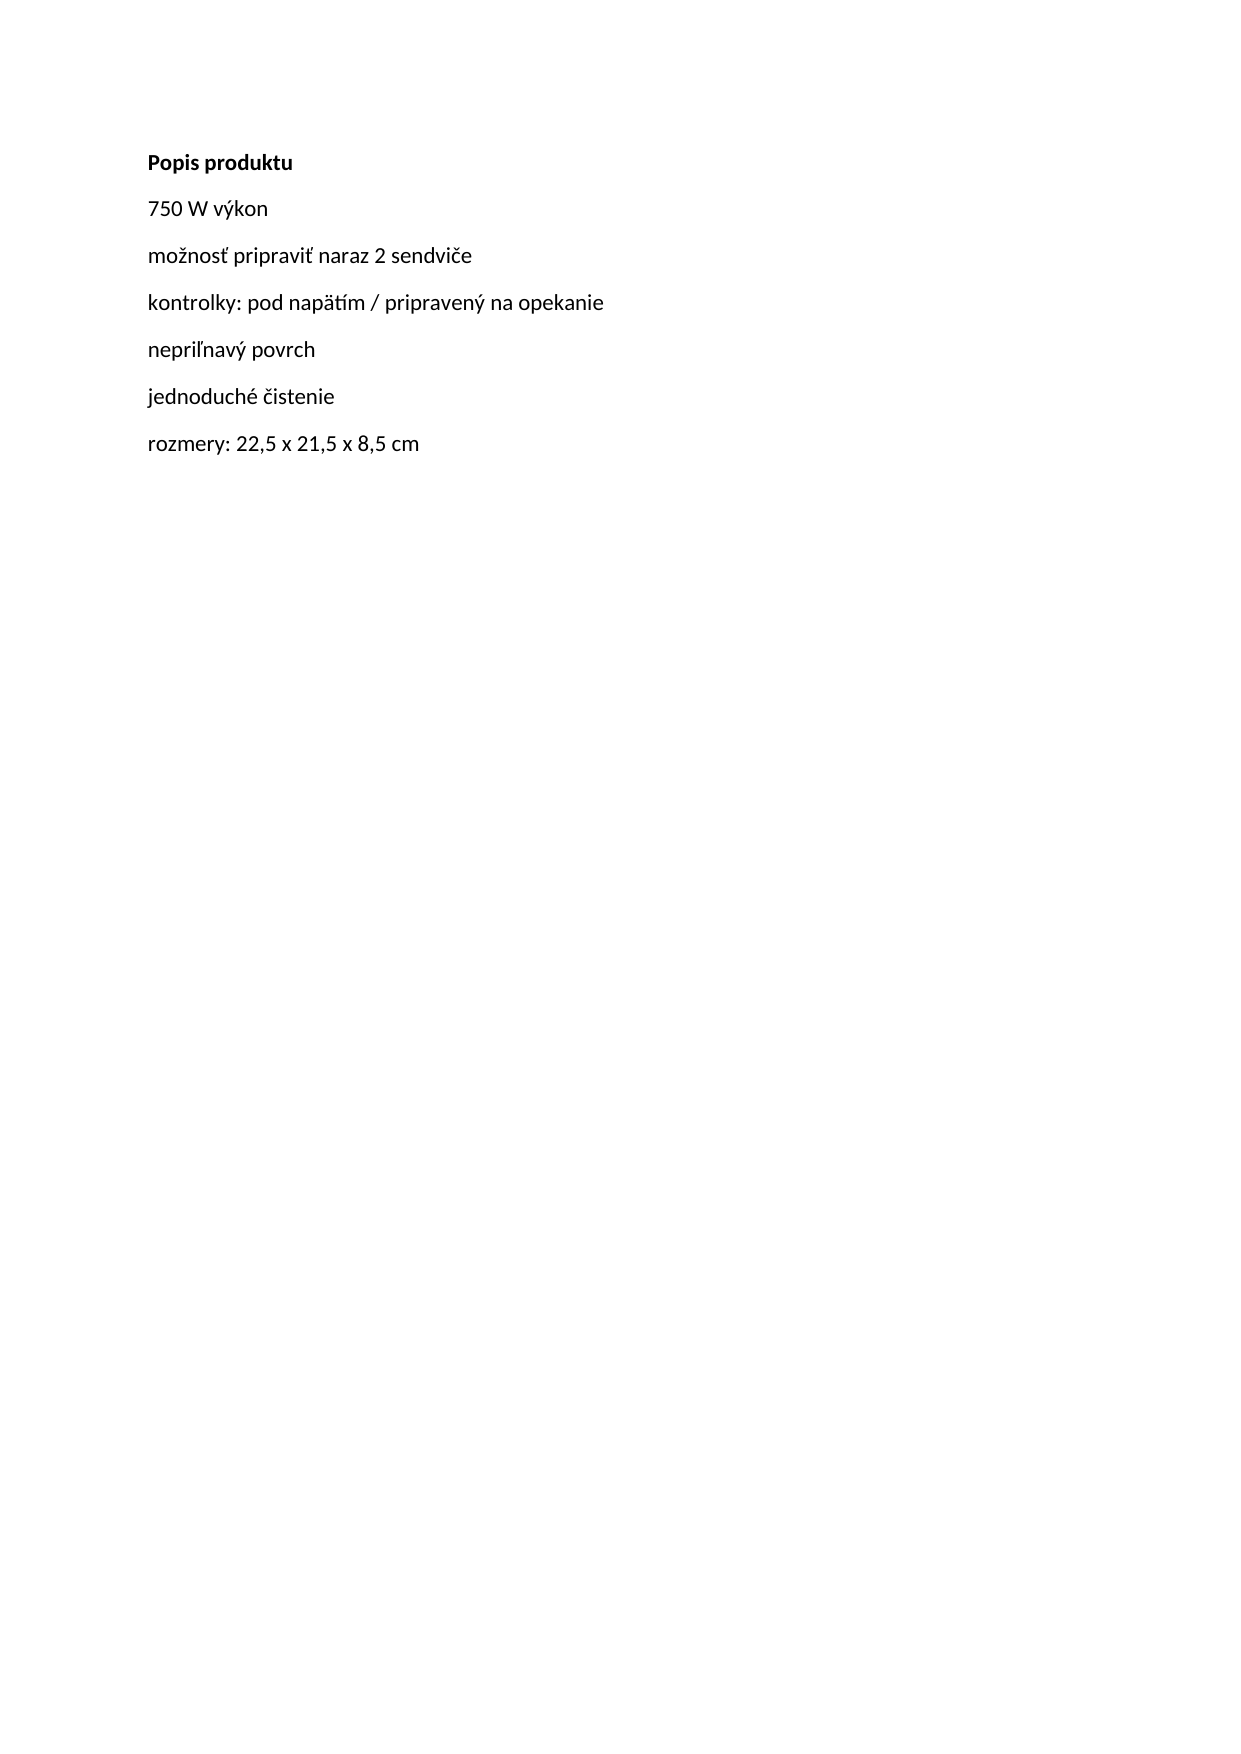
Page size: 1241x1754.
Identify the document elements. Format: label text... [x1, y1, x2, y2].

text Popis produktu [148, 148, 1093, 176]
text nepriľnavý povrch [148, 335, 1093, 363]
text kontrolky: pod napätím / pripravený na opekanie [148, 288, 1093, 316]
text rozmery: 22,5 x 21,5 x 8,5 cm [148, 429, 1093, 457]
text možnosť pripraviť naraz 2 sendviče [148, 241, 1093, 269]
text 750 W výkon [148, 194, 1093, 222]
text jednoduché čistenie [148, 382, 1093, 410]
